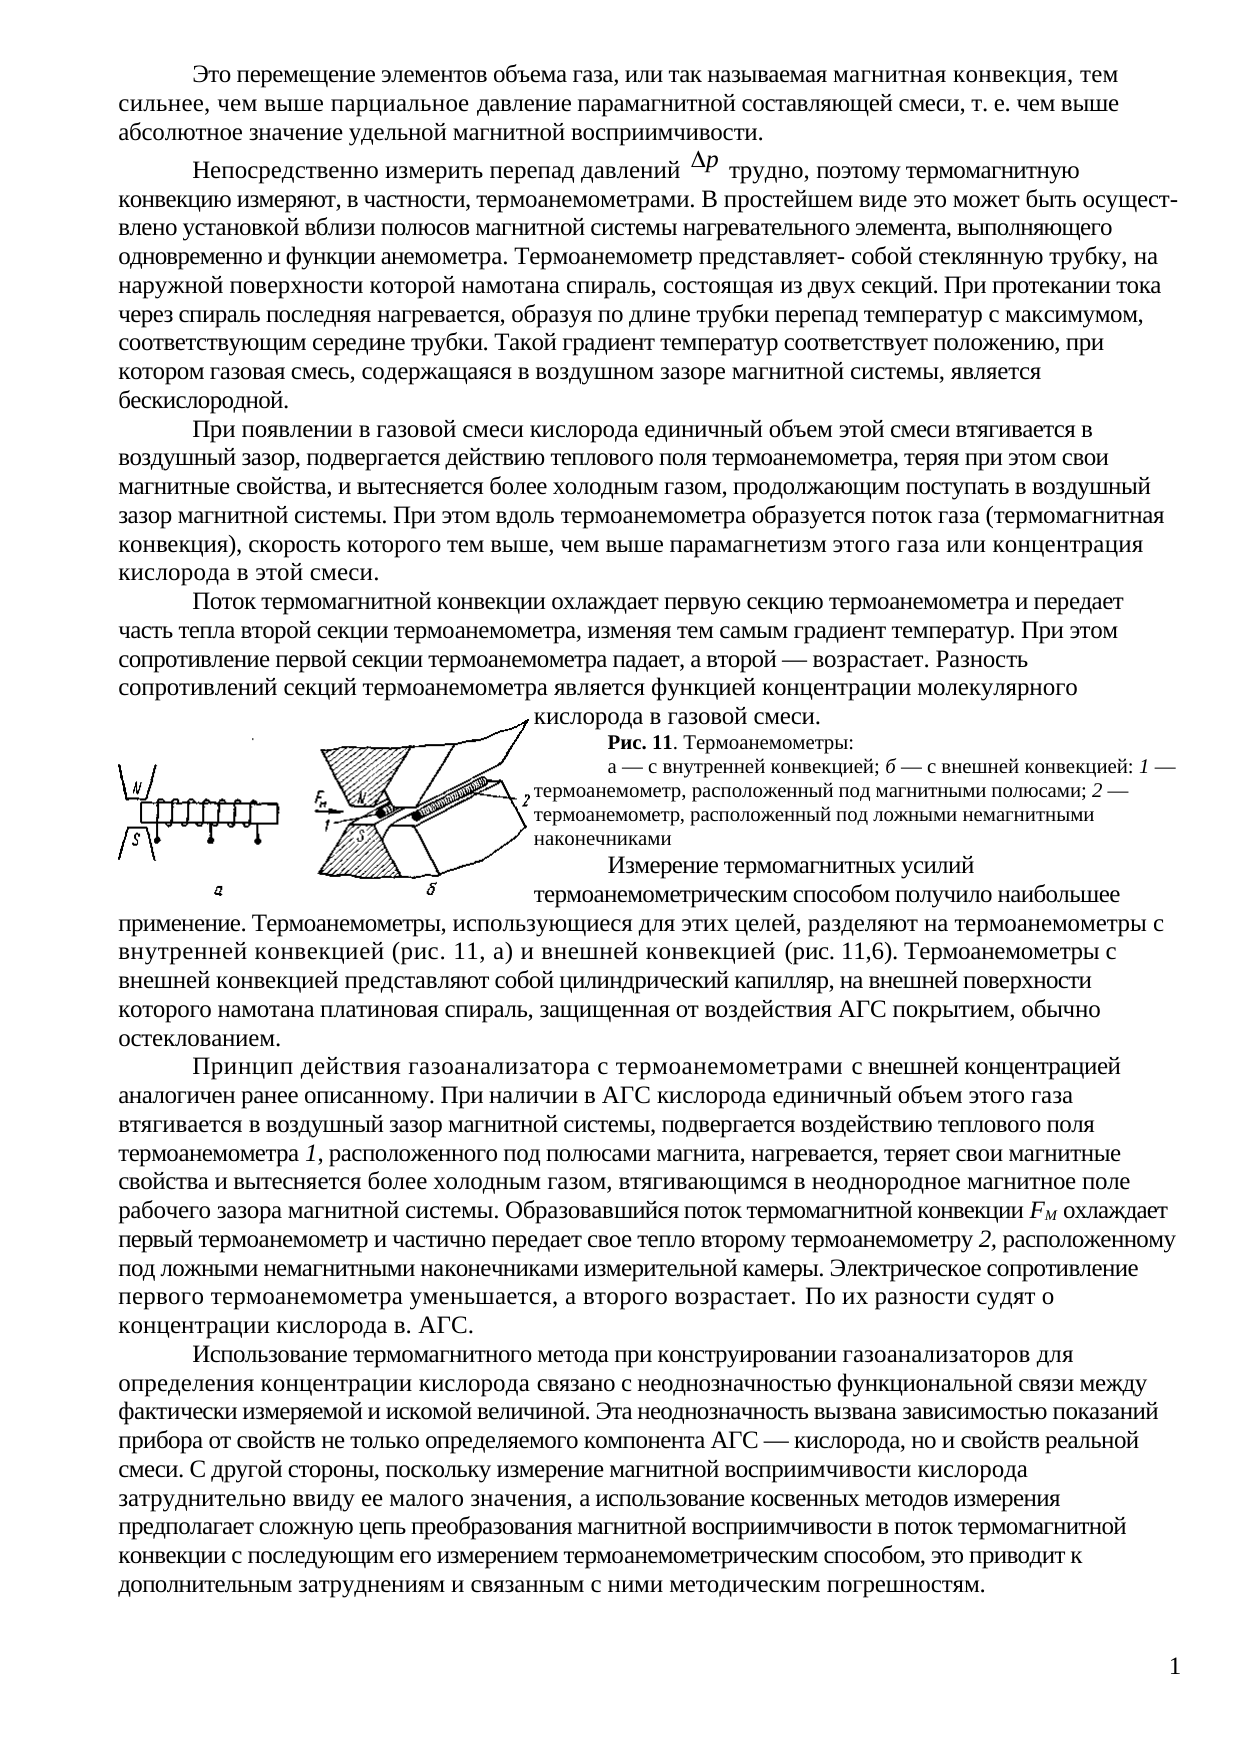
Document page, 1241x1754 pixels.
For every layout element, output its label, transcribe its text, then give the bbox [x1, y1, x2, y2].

text Принцип действия газоанализатора с термоанемометрами с внешней концентрацией аналогичен ранее описанному. При наличии в АГС кислорода единичный объем этого газа втягивается в воздушный зазор магнитной системы, подвергается воздействию теплового поля термоанемометра 1, расположенного под полюсами магнита, нагревается, теряет свои магнитные свойства и вытесняется более холодным газом, втягивающимся в неоднородное магнитное поле рабочего зазора магнитной системы. Образовавшийся поток термомагнитной конвекции FM охлаждает первый термоанемометр и частично передает свое тепло второму термоанемометру 2, расположенному под ложными немагнитными наконечниками измерительной камеры. Электрическое сопротивление первого термоанемометра уменьшается, а второго возрастает. По их разности судят о концентрации кислорода в. АГС. [118, 1051, 1181, 1339]
text Измерение термомагнитных усилий термоанемометрическим способом получило наибольшее применение. Термоанемометры, использующиеся для этих целей, разделяют на термоанемометры с внутренней конвекцией (рис. 11, а) и внешней конвекцией (рис. 11,6). Термоанемометры с внешней конвекцией представляют собой цилиндрический капилляр, на внешней поверхности которого намотана платиновая спираль, защищенная от воздействия АГС покрытием, обычно остеклованием. [118, 850, 1181, 1051]
text При появлении в газовой смеси кислорода единичный объем этой смеси втягивается в воздушный зазор, подвергается действию теплового поля термоанемометра, теряя при этом свои магнитные свойства, и вытесняется более холодным газом, продолжающим поступать в воздушный зазор магнитной системы. При этом вдоль термоанемометра образуется поток газа (термомагнитная конвекция), скорость которого тем выше, чем выше парамагнетизм этого газа или концентрация кислорода в этой смеси. [118, 414, 1181, 586]
text а — с внутренней конвекцией; б — с внешней конвекцией: 1 — термоанемометр, расположенный под магнитными полюсами; 2 — термоанемометр, расположенный под ложными немагнитными наконечниками [530, 754, 1181, 850]
text Поток термомагнитной конвекции охлаждает первую секцию термоанемометра и передает часть тепла второй секции термоанемометра, изменяя тем самым градиент температур. При этом сопротивление первой секции термоанемометра падает, а второй — возрастает. Разность сопротивлений секций термоанемометра является функцией концентрации молекулярного кислорода в газовой смеси. [118, 586, 1181, 730]
text Использование термомагнитного метода при конструировании газоанализаторов для определения концентрации кислорода связано с неоднозначностью функциональной связи между фактически измеряемой и искомой величиной. Эта неоднозначность вызвана зависимостью показаний прибора от свойств не только определяемого компонента АГС — кислорода, но и свойств реальной смеси. С другой стороны, поскольку измерение магнитной восприимчивости кислорода затруднительно ввиду ее малого значения, а использование косвенных методов измерения предполагает сложную цепь преобразования магнитной восприимчивости в поток термомагнитной конвекции с последующим его измерением термоанемометрическим способом, это приводит к дополнительным затруднениям и связанным с ними методическим погрешностям. [118, 1339, 1181, 1598]
text Непосредственно измерить перепад давлений трудно, поэтому термомагнитную конвекцию измеряют, в частности, термоанемометрами. В простейшем виде это может быть осуществлено установкой вблизи полюсов магнитной системы нагревательного элемента, выполняющего одновременно и функции анемометра. Термоанемометр представляет- собой стеклянную трубку, на наружной поверхности которой намотана спираль, состоящая из двух секций. При протекании тока через спираль последняя нагревается, образуя по длине трубки перепад температур с максимумом, соответствующим середине трубки. Такой градиент температур соответствует положению, при котором газовая смесь, содержащаяся в воздушном зазоре магнитной системы, является бескислородной. [118, 145, 1181, 414]
picture [118, 719, 530, 896]
text Это перемещение элементов объема газа, или так называемая магнитная конвекция, тем сильнее, чем выше парциальное давление парамагнитной составляющей смеси, т. е. чем выше абсолютное значение удельной магнитной восприимчивости. [118, 59, 1181, 145]
text Рис. 11. Термоанемометры: [530, 730, 1181, 754]
